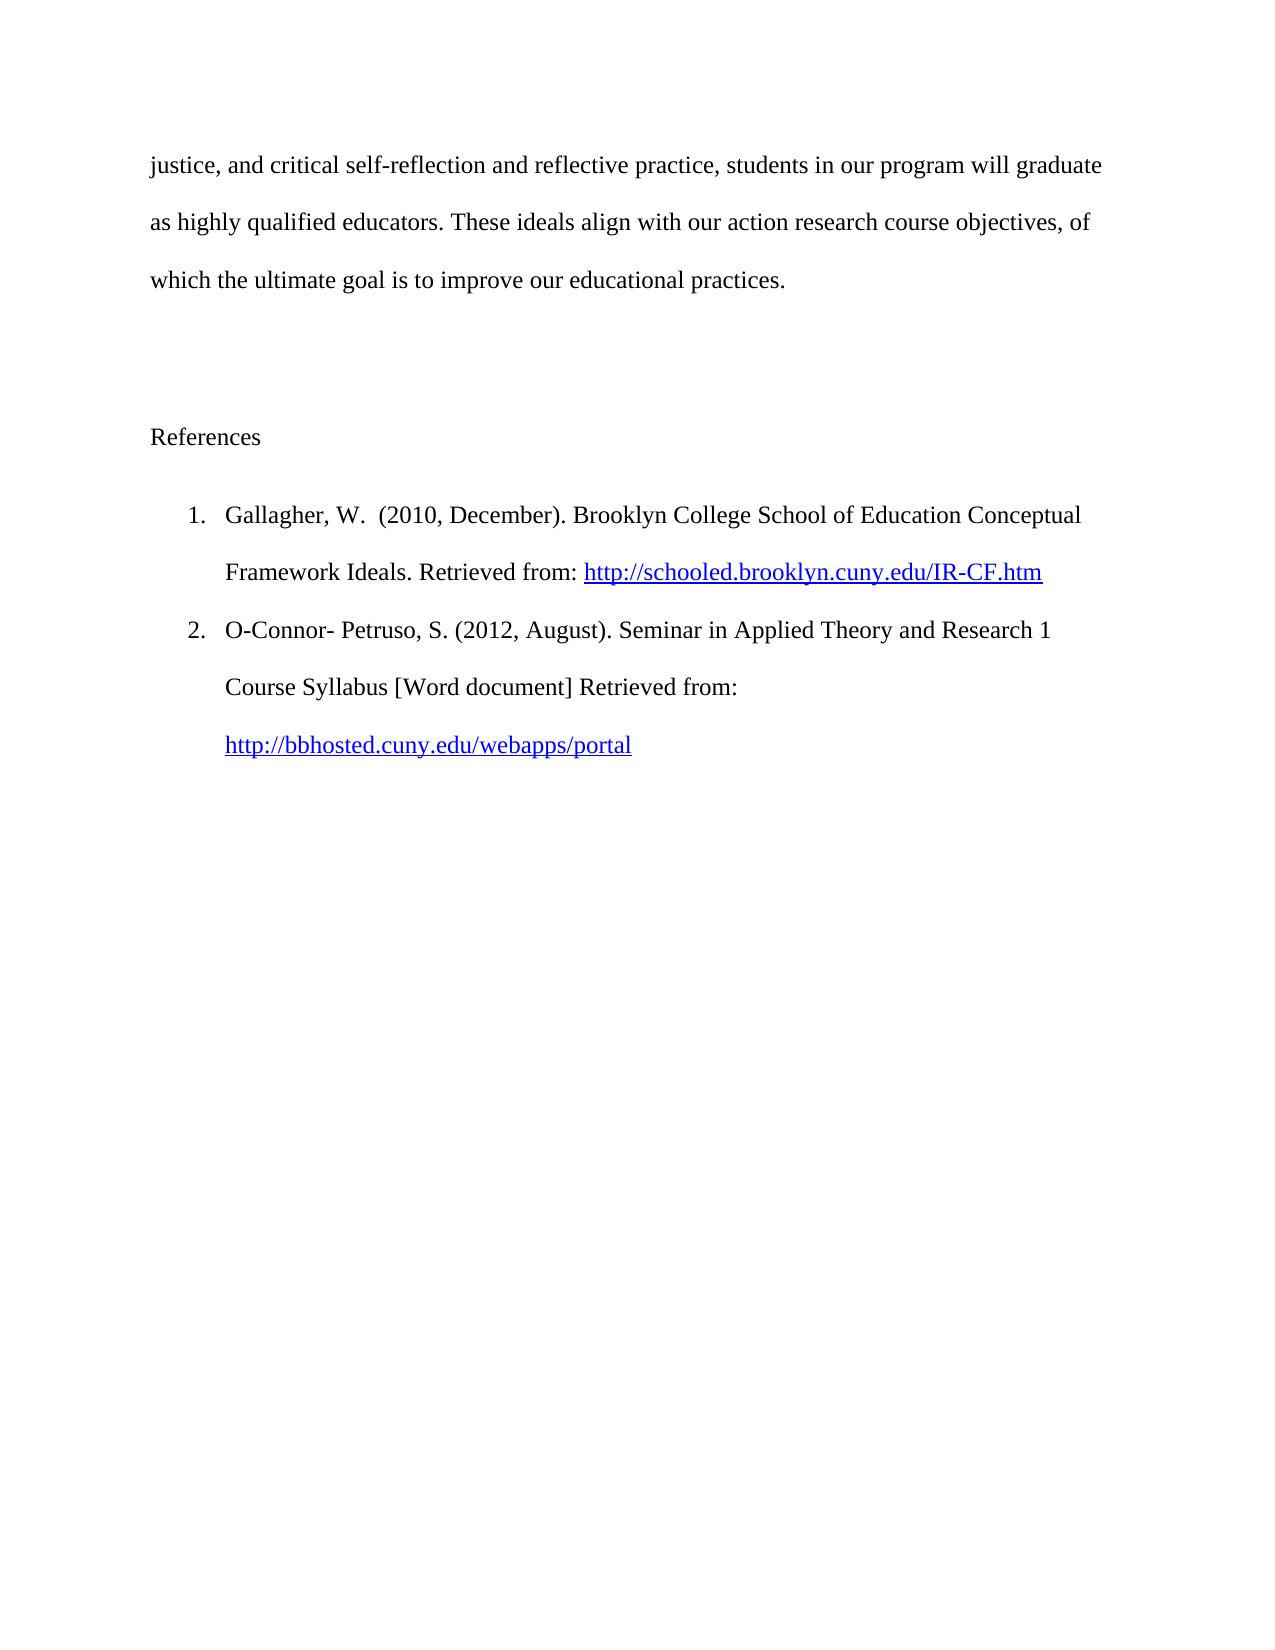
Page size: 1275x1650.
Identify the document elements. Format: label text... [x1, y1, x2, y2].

text References [150, 422, 1125, 450]
list O-Connor- Petruso, S. (2012, August). Seminar in Applied Theory and Research 1 Course Syllabus [Word document] Retrieved from: http://bbhosted.cuny.edu/webapps/portal [187, 615, 1125, 759]
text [150, 150, 1125, 294]
list Gallagher, W. (2010, December). Brooklyn College School of Education Conceptual Framework Ideals. Retrieved from: http://schooled.brooklyn.cuny.edu/IR-CF.htm [187, 500, 1125, 586]
